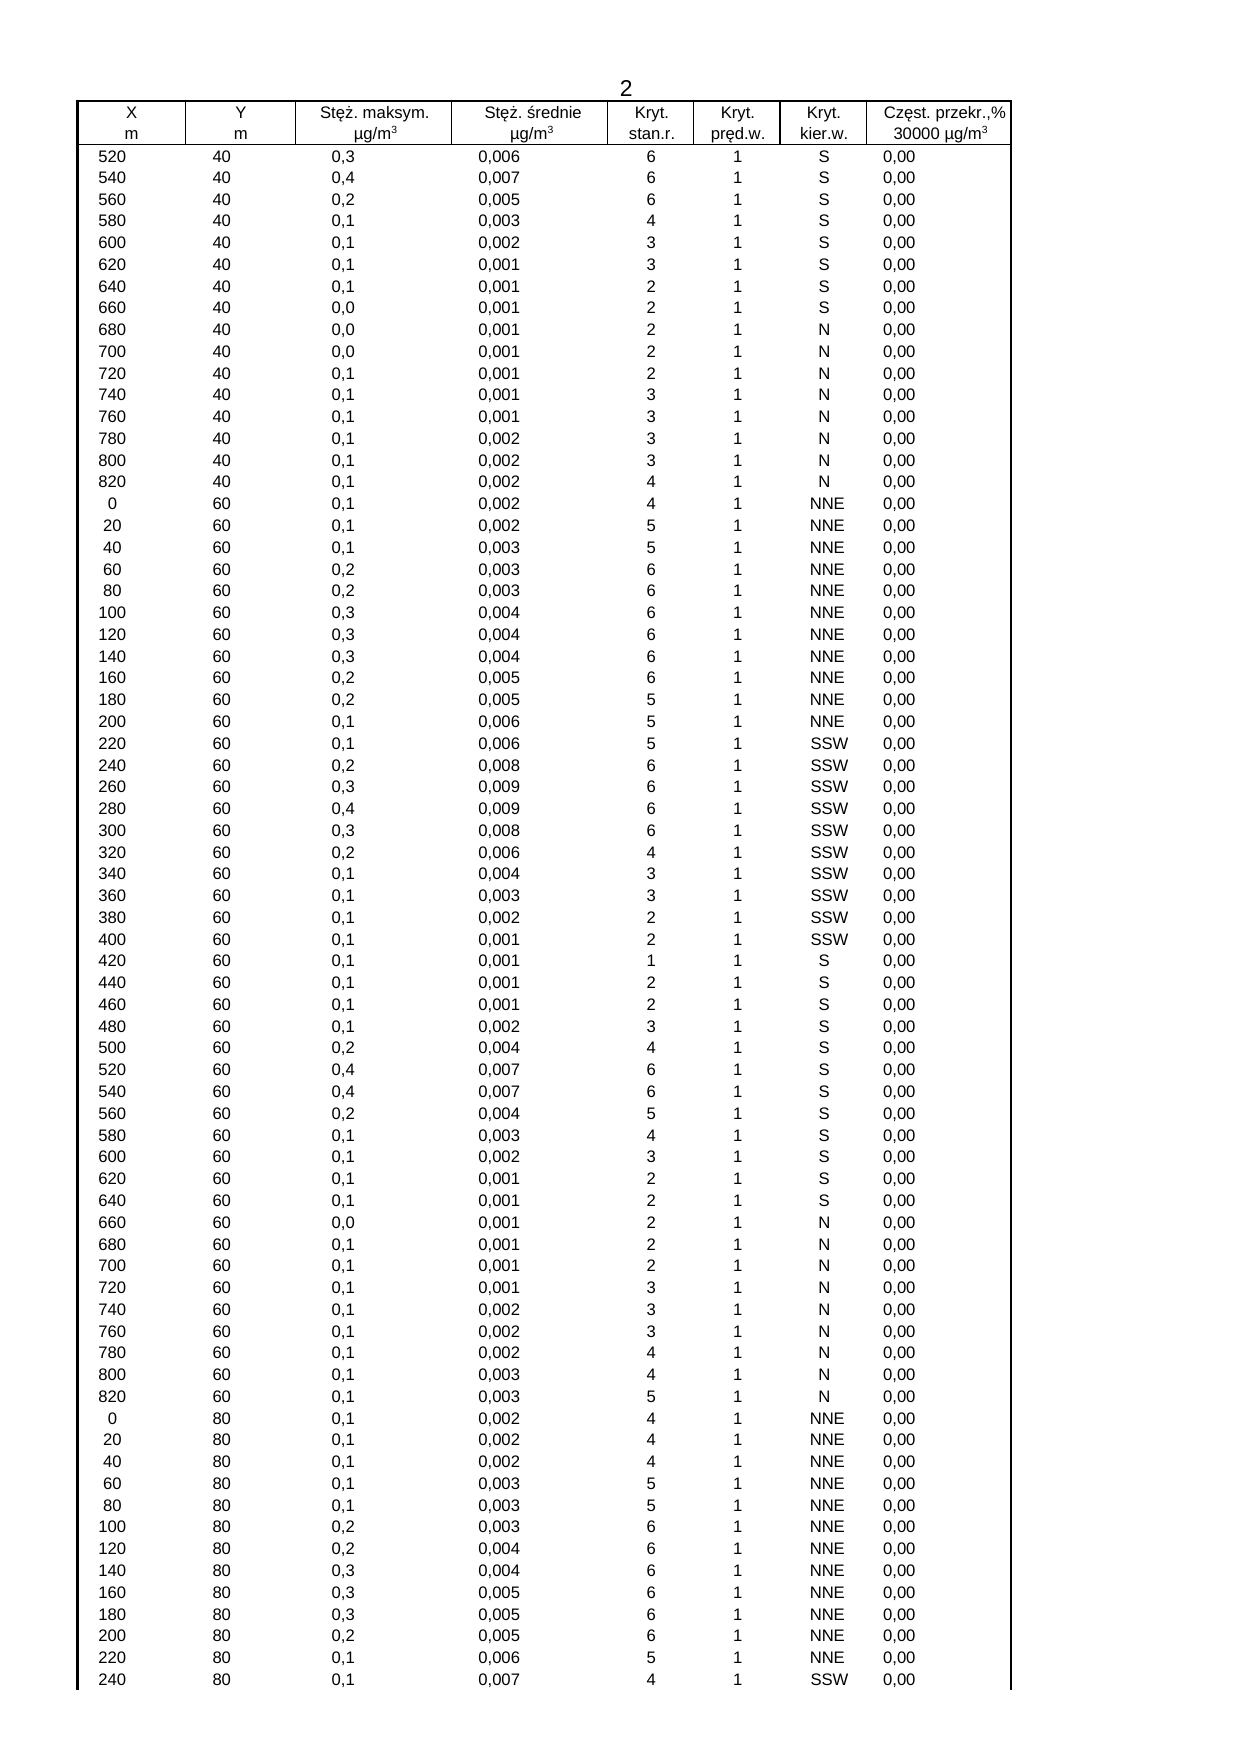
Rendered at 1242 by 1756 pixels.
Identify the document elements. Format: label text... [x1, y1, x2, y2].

table_cell 60 [186, 909, 295, 930]
table_cell 6 [608, 604, 694, 625]
table_cell 6 [608, 582, 694, 604]
table_cell 1 [694, 604, 780, 625]
table_cell 60 [186, 1322, 295, 1344]
table_cell 1 [694, 1191, 780, 1213]
table_cell 0,007 [452, 1083, 608, 1104]
table_cell S [780, 299, 866, 321]
table_cell 60 [186, 691, 295, 712]
table_cell 1 [694, 1409, 780, 1431]
table_cell 60 [186, 930, 295, 952]
table_cell S [780, 1148, 866, 1170]
table_cell 0,008 [452, 821, 608, 843]
table_cell 0,00 [866, 1409, 1010, 1431]
table_cell 1 [694, 255, 780, 277]
table_cell 0,00 [866, 321, 1010, 342]
table_cell S [780, 1061, 866, 1083]
table_cell 0,2 [295, 560, 452, 582]
table_cell 0,00 [866, 1300, 1010, 1322]
table_cell 6 [608, 1518, 694, 1540]
table_cell N [780, 321, 866, 342]
table_cell 60 [79, 1475, 186, 1496]
table_cell 80 [186, 1670, 295, 1689]
table_cell 0,1 [295, 386, 452, 408]
table_cell 0,3 [295, 821, 452, 843]
table_cell N [780, 364, 866, 386]
table_cell 1 [694, 1540, 780, 1562]
table_cell 1 [694, 865, 780, 887]
table_cell 640 [79, 277, 186, 299]
table_cell 160 [79, 1583, 186, 1605]
table_cell 1 [694, 1104, 780, 1126]
table_cell 1 [694, 1279, 780, 1300]
table_cell 0 [79, 1409, 186, 1431]
table_cell 0,00 [866, 604, 1010, 625]
table_cell 0,1 [295, 517, 452, 538]
table_cell 0,005 [452, 1605, 608, 1627]
table_cell 0,1 [295, 1235, 452, 1257]
table_cell 0,0 [295, 299, 452, 321]
table_cell 4 [608, 1039, 694, 1061]
table_cell 5 [608, 1388, 694, 1409]
table_cell 0,00 [866, 582, 1010, 604]
table_cell 1 [694, 691, 780, 712]
table_cell 6 [608, 625, 694, 647]
table_cell 0,00 [866, 1235, 1010, 1257]
table_cell 0,1 [295, 1170, 452, 1191]
table_cell 0,00 [866, 1083, 1010, 1104]
table_cell 1 [694, 1300, 780, 1322]
table_cell N [780, 430, 866, 451]
table_cell 440 [79, 974, 186, 996]
table_cell 4 [608, 1670, 694, 1689]
table_cell 4 [608, 1409, 694, 1431]
table_cell 1 [694, 1475, 780, 1496]
table_cell 1 [694, 669, 780, 691]
table_cell 60 [186, 1300, 295, 1322]
table_cell NNE [780, 517, 866, 538]
table_cell 0,00 [866, 1126, 1010, 1148]
table_cell 0 [79, 495, 186, 517]
table_cell 0,00 [866, 691, 1010, 712]
table_cell 0,00 [866, 255, 1010, 277]
table_cell 1 [694, 1388, 780, 1409]
table_cell 60 [186, 538, 295, 560]
table_cell 0,2 [295, 1540, 452, 1562]
table_cell 6 [608, 1605, 694, 1627]
table_cell 0,003 [452, 1388, 608, 1409]
table_cell 60 [186, 1148, 295, 1170]
table_cell 0,00 [866, 1344, 1010, 1366]
table_cell 0,00 [866, 495, 1010, 517]
table_cell 60 [186, 778, 295, 799]
table_cell 0,003 [452, 582, 608, 604]
table_cell 800 [79, 451, 186, 473]
table_cell 1 [694, 843, 780, 865]
table_cell 0,00 [866, 1475, 1010, 1496]
table_cell NNE [780, 1431, 866, 1453]
table_cell 0,00 [866, 1649, 1010, 1670]
table_header Stęż. maksym. µg/m3 [296, 102, 451, 144]
table_cell 40 [79, 538, 186, 560]
table_cell 0,00 [866, 1496, 1010, 1518]
table_cell N [780, 1279, 866, 1300]
table_cell 6 [608, 190, 694, 212]
table_cell 0,002 [452, 1409, 608, 1431]
table_cell 5 [608, 713, 694, 734]
table_cell 380 [79, 909, 186, 930]
table_cell 300 [79, 821, 186, 843]
table_cell 0,002 [452, 1300, 608, 1322]
table_cell 0,1 [295, 473, 452, 495]
table_cell 0,003 [452, 1126, 608, 1148]
table_cell NNE [780, 582, 866, 604]
table_cell 0,007 [452, 168, 608, 190]
table_cell 0,00 [866, 473, 1010, 495]
table_cell 6 [608, 669, 694, 691]
table_cell 4 [608, 843, 694, 865]
table_header Kryt. pręd.w. [694, 102, 779, 144]
table_cell 0,0 [295, 1213, 452, 1235]
table_cell 0,1 [295, 1388, 452, 1409]
table_cell 1 [694, 1148, 780, 1170]
table_cell 6 [608, 560, 694, 582]
table_cell 220 [79, 734, 186, 756]
table_cell 1 [694, 343, 780, 364]
table_cell 0,3 [295, 604, 452, 625]
table_cell 1 [694, 1039, 780, 1061]
table_cell 0,1 [295, 952, 452, 974]
table_cell 580 [79, 212, 186, 233]
table_cell 0,005 [452, 691, 608, 712]
table_cell 0,002 [452, 495, 608, 517]
table_cell S [780, 1126, 866, 1148]
table_cell 0,00 [866, 1366, 1010, 1387]
table_cell 0,001 [452, 974, 608, 996]
table_cell NNE [780, 691, 866, 712]
table_cell 660 [79, 1213, 186, 1235]
table_header Stęż. średnie µg/m3 [452, 102, 607, 144]
table_cell 1 [694, 625, 780, 647]
table_cell 60 [186, 495, 295, 517]
table_cell 0,00 [866, 234, 1010, 255]
table_cell 3 [608, 408, 694, 429]
table_cell 4 [608, 495, 694, 517]
table_cell NNE [780, 713, 866, 734]
table_cell SSW [780, 865, 866, 887]
table_cell 740 [79, 1300, 186, 1322]
table_cell S [780, 1039, 866, 1061]
table_cell 0,004 [452, 1562, 608, 1583]
table_cell 0,1 [295, 408, 452, 429]
table_cell S [780, 1083, 866, 1104]
table_cell 460 [79, 996, 186, 1017]
table_cell S [780, 1104, 866, 1126]
table_cell 0,00 [866, 364, 1010, 386]
table_cell 1 [694, 952, 780, 974]
table_cell 0,4 [295, 1061, 452, 1083]
table_cell 120 [79, 625, 186, 647]
table_cell 5 [608, 1649, 694, 1670]
table_cell 80 [186, 1431, 295, 1453]
table_cell 6 [608, 1540, 694, 1562]
table_cell S [780, 1170, 866, 1191]
table_cell N [780, 343, 866, 364]
table_cell 0,3 [295, 1562, 452, 1583]
table_cell 0,002 [452, 909, 608, 930]
table_cell 3 [608, 865, 694, 887]
table_cell 260 [79, 778, 186, 799]
table_cell 5 [608, 691, 694, 712]
table_cell 60 [186, 843, 295, 865]
table_cell 0,004 [452, 604, 608, 625]
table_cell SSW [780, 800, 866, 821]
table_cell 2 [608, 909, 694, 930]
table_cell 3 [608, 1322, 694, 1344]
table_cell 0,1 [295, 1409, 452, 1431]
table_cell 0,004 [452, 625, 608, 647]
table_cell 1 [694, 1061, 780, 1083]
table_cell 0,004 [452, 865, 608, 887]
table_cell 5 [608, 1104, 694, 1126]
table_cell 60 [186, 1213, 295, 1235]
table_cell N [780, 473, 866, 495]
table_cell 0,00 [866, 1670, 1010, 1689]
table_cell SSW [780, 909, 866, 930]
table_cell 0,2 [295, 1518, 452, 1540]
table_cell 0,007 [452, 1670, 608, 1689]
table_cell 1 [694, 1453, 780, 1474]
table_cell 60 [186, 1344, 295, 1366]
table_cell NNE [780, 647, 866, 669]
table_cell 1 [694, 408, 780, 429]
table_cell 0,005 [452, 669, 608, 691]
table_cell 0,0 [295, 321, 452, 342]
table_cell 0,1 [295, 495, 452, 517]
table_cell 0,1 [295, 974, 452, 996]
table_cell 740 [79, 386, 186, 408]
table_cell NNE [780, 604, 866, 625]
table_cell 0,00 [866, 1540, 1010, 1562]
table_cell 0,1 [295, 538, 452, 560]
table_cell 0,001 [452, 1257, 608, 1278]
table_cell 0,003 [452, 1496, 608, 1518]
table_cell 0,00 [866, 756, 1010, 778]
table_cell 60 [186, 1104, 295, 1126]
table_cell 120 [79, 1540, 186, 1562]
table_cell 0,006 [452, 1649, 608, 1670]
table_cell 40 [186, 277, 295, 299]
table_cell 180 [79, 691, 186, 712]
table_cell 80 [79, 582, 186, 604]
table_cell 1 [694, 234, 780, 255]
table_cell 60 [186, 1191, 295, 1213]
table_cell 780 [79, 430, 186, 451]
table_cell S [780, 145, 866, 168]
table_cell N [780, 1344, 866, 1366]
table_cell SSW [780, 756, 866, 778]
table_cell 820 [79, 473, 186, 495]
table_cell 60 [186, 669, 295, 691]
table_cell 720 [79, 1279, 186, 1300]
table_cell 0,1 [295, 212, 452, 233]
table_cell 0,004 [452, 1039, 608, 1061]
table_cell 80 [186, 1518, 295, 1540]
table_cell 480 [79, 1017, 186, 1039]
table_cell 700 [79, 1257, 186, 1278]
table_cell 0,2 [295, 756, 452, 778]
table_cell 80 [186, 1496, 295, 1518]
table_cell 0,001 [452, 299, 608, 321]
table_cell 1 [694, 190, 780, 212]
table_cell 0,00 [866, 1562, 1010, 1583]
table_cell 0,001 [452, 255, 608, 277]
table_cell 0,00 [866, 1170, 1010, 1191]
table_cell 180 [79, 1605, 186, 1627]
table_cell 40 [186, 430, 295, 451]
table_cell 0,001 [452, 408, 608, 429]
table_cell 60 [186, 1388, 295, 1409]
table_cell 60 [186, 625, 295, 647]
table_cell 0,001 [452, 1235, 608, 1257]
table_cell 1 [694, 1344, 780, 1366]
table_cell 1 [694, 1431, 780, 1453]
table_cell 0,002 [452, 1017, 608, 1039]
table_cell 3 [608, 255, 694, 277]
table_cell S [780, 277, 866, 299]
table_cell 40 [186, 343, 295, 364]
table_cell N [780, 1300, 866, 1322]
table_cell NNE [780, 1540, 866, 1562]
table_cell 0,003 [452, 1518, 608, 1540]
table_cell 60 [186, 1170, 295, 1191]
table_cell 100 [79, 1518, 186, 1540]
table_cell SSW [780, 734, 866, 756]
table_cell 0,005 [452, 190, 608, 212]
table_cell 520 [79, 145, 186, 168]
table_cell 1 [694, 1627, 780, 1649]
table_cell 400 [79, 930, 186, 952]
table_cell 60 [186, 952, 295, 974]
table_cell 0,006 [452, 734, 608, 756]
table_cell 0,3 [295, 647, 452, 669]
table_cell 0,001 [452, 386, 608, 408]
table_cell 0,2 [295, 190, 452, 212]
table_cell 60 [186, 974, 295, 996]
table_cell 1 [694, 800, 780, 821]
table_cell 0,00 [866, 625, 1010, 647]
table_cell 2 [608, 1191, 694, 1213]
table_cell 60 [186, 560, 295, 582]
table_cell 60 [186, 647, 295, 669]
table_cell 0,00 [866, 1583, 1010, 1605]
table_header Kryt. kier.w. [781, 102, 866, 144]
table_cell 2 [608, 1235, 694, 1257]
table_cell 2 [608, 1257, 694, 1278]
table_cell 680 [79, 1235, 186, 1257]
table_cell 1 [694, 451, 780, 473]
table_cell 20 [79, 1431, 186, 1453]
table_cell 4 [608, 1431, 694, 1453]
table_cell 0,00 [866, 1453, 1010, 1474]
table_cell NNE [780, 1496, 866, 1518]
table_cell NNE [780, 1475, 866, 1496]
table_cell 0,00 [866, 1039, 1010, 1061]
table_cell 80 [186, 1583, 295, 1605]
table_cell 5 [608, 734, 694, 756]
table_cell NNE [780, 1562, 866, 1583]
table_cell 80 [186, 1453, 295, 1474]
table_cell NNE [780, 1583, 866, 1605]
table_cell 80 [186, 1627, 295, 1649]
table_cell 0,00 [866, 430, 1010, 451]
table_cell 60 [186, 604, 295, 625]
table_cell S [780, 255, 866, 277]
table_cell 0,001 [452, 930, 608, 952]
table_cell 720 [79, 364, 186, 386]
table_cell 5 [608, 517, 694, 538]
table_cell 60 [186, 821, 295, 843]
table_cell 1 [694, 1562, 780, 1583]
table_cell 2 [608, 930, 694, 952]
table_cell N [780, 451, 866, 473]
table_cell 0,00 [866, 930, 1010, 952]
table_cell 6 [608, 145, 694, 168]
table_cell 0,1 [295, 1670, 452, 1689]
table_cell 0,00 [866, 560, 1010, 582]
table_cell 0,1 [295, 996, 452, 1017]
table_cell 0,00 [866, 778, 1010, 799]
table_cell 1 [694, 1649, 780, 1670]
table_cell 1 [694, 1670, 780, 1689]
table_cell 2 [608, 343, 694, 364]
table_cell 1 [694, 909, 780, 930]
table_cell 4 [608, 1126, 694, 1148]
table_cell 20 [79, 517, 186, 538]
table_cell 0,1 [295, 1148, 452, 1170]
table_cell 0,00 [866, 212, 1010, 233]
table_cell 6 [608, 1562, 694, 1583]
table_cell 1 [694, 321, 780, 342]
table_cell 1 [694, 386, 780, 408]
table_cell 1 [694, 560, 780, 582]
table_cell 60 [186, 865, 295, 887]
table_cell NNE [780, 1649, 866, 1670]
table_cell 0,1 [295, 1257, 452, 1278]
table_cell 1 [694, 517, 780, 538]
table_cell 1 [694, 1083, 780, 1104]
table_cell N [780, 1366, 866, 1387]
table_cell 0,004 [452, 1104, 608, 1126]
table_cell 60 [186, 713, 295, 734]
table_cell 1 [694, 430, 780, 451]
table_cell 0,00 [866, 145, 1010, 168]
table_cell 80 [79, 1496, 186, 1518]
table_cell 0,2 [295, 582, 452, 604]
table_cell 1 [694, 277, 780, 299]
table_cell 40 [186, 190, 295, 212]
table_cell 0,002 [452, 1322, 608, 1344]
table_cell 0,1 [295, 1431, 452, 1453]
table_cell SSW [780, 930, 866, 952]
table_cell N [780, 1322, 866, 1344]
table_cell 0,00 [866, 538, 1010, 560]
table_cell 60 [186, 1235, 295, 1257]
table_cell 800 [79, 1366, 186, 1387]
table_cell 520 [79, 1061, 186, 1083]
table_cell 0,2 [295, 691, 452, 712]
table_cell 6 [608, 821, 694, 843]
table_cell 3 [608, 1279, 694, 1300]
table_cell 0,005 [452, 1583, 608, 1605]
table_cell 60 [186, 1083, 295, 1104]
table_cell 0,008 [452, 756, 608, 778]
table_cell 6 [608, 800, 694, 821]
table_cell 0,004 [452, 647, 608, 669]
table_cell 140 [79, 647, 186, 669]
table_cell 40 [186, 255, 295, 277]
table_cell 1 [694, 1235, 780, 1257]
table_cell 0,003 [452, 538, 608, 560]
table_cell 0,001 [452, 321, 608, 342]
table_cell 60 [186, 517, 295, 538]
table_cell 0,1 [295, 865, 452, 887]
table_cell 100 [79, 604, 186, 625]
table_header Kryt. stan.r. [608, 102, 693, 144]
table_cell 60 [186, 582, 295, 604]
table_cell 1 [694, 1017, 780, 1039]
table_cell 0,00 [866, 386, 1010, 408]
table_cell 60 [186, 1279, 295, 1300]
table_cell 0,4 [295, 1083, 452, 1104]
table_cell 600 [79, 1148, 186, 1170]
table_cell 0,00 [866, 1104, 1010, 1126]
table_cell 0,005 [452, 1627, 608, 1649]
table_cell 60 [186, 1039, 295, 1061]
table_cell SSW [780, 778, 866, 799]
table_cell 0,00 [866, 1518, 1010, 1540]
table_cell 0,1 [295, 1191, 452, 1213]
table_cell 1 [694, 647, 780, 669]
table_cell 2 [608, 299, 694, 321]
table_cell 6 [608, 1627, 694, 1649]
table_cell 1 [694, 821, 780, 843]
table_cell 6 [608, 1083, 694, 1104]
table_cell 0,00 [866, 451, 1010, 473]
table_cell 640 [79, 1191, 186, 1213]
table_cell 620 [79, 1170, 186, 1191]
table_cell 1 [694, 473, 780, 495]
table_cell 580 [79, 1126, 186, 1148]
table_cell 0,1 [295, 1017, 452, 1039]
table_cell 80 [186, 1409, 295, 1431]
table_cell 140 [79, 1562, 186, 1583]
table_cell 0,007 [452, 1061, 608, 1083]
table_cell 0,2 [295, 1627, 452, 1649]
table_cell 5 [608, 1496, 694, 1518]
table_cell 680 [79, 321, 186, 342]
table_header Częst. przekr.,% 30000 µg/m3 [867, 102, 1010, 144]
table_cell 1 [694, 996, 780, 1017]
table_cell 0,001 [452, 364, 608, 386]
table_cell 80 [186, 1649, 295, 1670]
table_cell 1 [694, 756, 780, 778]
table_cell 60 [186, 1126, 295, 1148]
table_cell 1 [694, 1366, 780, 1387]
table_cell 1 [694, 145, 780, 168]
table_cell 60 [186, 1061, 295, 1083]
table_cell 780 [79, 1344, 186, 1366]
table_cell 0,001 [452, 952, 608, 974]
table_cell 0,1 [295, 887, 452, 908]
table_cell 1 [694, 974, 780, 996]
table_cell 0,3 [295, 1583, 452, 1605]
table_cell SSW [780, 843, 866, 865]
table_cell 0,001 [452, 996, 608, 1017]
table_cell 0,006 [452, 145, 608, 168]
table_cell 0,001 [452, 1191, 608, 1213]
table_cell 6 [608, 1061, 694, 1083]
table_cell 280 [79, 800, 186, 821]
table_cell 40 [186, 145, 295, 168]
table_cell SSW [780, 821, 866, 843]
table_cell 1 [694, 1496, 780, 1518]
table_cell 1 [694, 1213, 780, 1235]
table_cell 0,3 [295, 625, 452, 647]
table_cell 1 [694, 212, 780, 233]
table_cell 0,00 [866, 1279, 1010, 1300]
table_cell 40 [186, 234, 295, 255]
table_cell 60 [186, 1366, 295, 1387]
table_cell 60 [79, 560, 186, 582]
table_cell 0,001 [452, 1279, 608, 1300]
table_header Y m [186, 102, 295, 144]
table_cell 760 [79, 408, 186, 429]
table_cell 0,00 [866, 168, 1010, 190]
table_cell 3 [608, 1300, 694, 1322]
table_cell 0,00 [866, 1148, 1010, 1170]
table_cell 660 [79, 299, 186, 321]
table_cell 3 [608, 1017, 694, 1039]
table_cell 0,4 [295, 800, 452, 821]
table_cell 0,00 [866, 1061, 1010, 1083]
table_cell 0,002 [452, 517, 608, 538]
table_cell N [780, 1388, 866, 1409]
table_cell 500 [79, 1039, 186, 1061]
table_cell NNE [780, 1453, 866, 1474]
table_cell S [780, 974, 866, 996]
table_cell 0,00 [866, 1605, 1010, 1627]
table_cell 1 [694, 778, 780, 799]
table_cell S [780, 996, 866, 1017]
table_cell 200 [79, 713, 186, 734]
table_cell NNE [780, 495, 866, 517]
table_cell 0,2 [295, 843, 452, 865]
table_cell 40 [186, 299, 295, 321]
table_cell 0,2 [295, 669, 452, 691]
table_cell 540 [79, 168, 186, 190]
table_cell 4 [608, 1453, 694, 1474]
table_cell 2 [608, 277, 694, 299]
table_cell 60 [186, 734, 295, 756]
table_cell 760 [79, 1322, 186, 1344]
table_cell S [780, 952, 866, 974]
table_cell 200 [79, 1627, 186, 1649]
table_cell 2 [608, 364, 694, 386]
table_cell S [780, 234, 866, 255]
table_cell 0,00 [866, 952, 1010, 974]
table_cell 0,003 [452, 1366, 608, 1387]
table_cell 1 [694, 1322, 780, 1344]
table_cell 60 [186, 1257, 295, 1278]
table_cell 0,002 [452, 1148, 608, 1170]
table_cell S [780, 1017, 866, 1039]
table_cell 0,00 [866, 713, 1010, 734]
table_cell 6 [608, 1583, 694, 1605]
table_cell 0,001 [452, 343, 608, 364]
table_cell 0,00 [866, 800, 1010, 821]
table_cell NNE [780, 1518, 866, 1540]
table_cell NNE [780, 669, 866, 691]
table_cell 0,00 [866, 1257, 1010, 1278]
table_cell 0,00 [866, 277, 1010, 299]
table_cell 80 [186, 1540, 295, 1562]
table_cell 560 [79, 1104, 186, 1126]
table_cell 560 [79, 190, 186, 212]
table_cell 6 [608, 647, 694, 669]
table_cell 0,002 [452, 451, 608, 473]
table_cell 0,3 [295, 1605, 452, 1627]
table_cell 0,1 [295, 930, 452, 952]
table_cell 0,00 [866, 996, 1010, 1017]
table_cell 40 [186, 408, 295, 429]
table_cell 2 [608, 321, 694, 342]
table_cell 0,00 [866, 1431, 1010, 1453]
table_cell 2 [608, 974, 694, 996]
table_cell 1 [694, 887, 780, 908]
table_cell 1 [694, 299, 780, 321]
table_cell 80 [186, 1605, 295, 1627]
table_cell 3 [608, 234, 694, 255]
table_cell 0,003 [452, 887, 608, 908]
table_cell 0,1 [295, 909, 452, 930]
table_cell 40 [186, 473, 295, 495]
table_cell 0,1 [295, 364, 452, 386]
table_cell 220 [79, 1649, 186, 1670]
table_cell 0,00 [866, 647, 1010, 669]
table_cell N [780, 1257, 866, 1278]
table_cell 0,00 [866, 974, 1010, 996]
table_cell N [780, 408, 866, 429]
table_cell 4 [608, 1344, 694, 1366]
table_cell 6 [608, 778, 694, 799]
table_cell 0,3 [295, 145, 452, 168]
table_cell 1 [694, 1518, 780, 1540]
table_cell 40 [79, 1453, 186, 1474]
table_cell 40 [186, 364, 295, 386]
table_cell 0,003 [452, 212, 608, 233]
table_cell 0,00 [866, 343, 1010, 364]
table_cell NNE [780, 1409, 866, 1431]
table_cell 0,00 [866, 517, 1010, 538]
table_cell 2 [608, 996, 694, 1017]
table_cell 0,00 [866, 865, 1010, 887]
table_cell 0,009 [452, 800, 608, 821]
table_cell 0,002 [452, 1344, 608, 1366]
table_cell 4 [608, 473, 694, 495]
table_cell 0,002 [452, 234, 608, 255]
table_cell 160 [79, 669, 186, 691]
table_cell 1 [694, 1126, 780, 1148]
table_cell 0,1 [295, 1344, 452, 1366]
table_cell 0,00 [866, 408, 1010, 429]
table_cell 0,001 [452, 277, 608, 299]
table_cell 1 [694, 495, 780, 517]
table_cell 0,00 [866, 734, 1010, 756]
table_cell 1 [608, 952, 694, 974]
table_cell 340 [79, 865, 186, 887]
table_cell N [780, 386, 866, 408]
table_cell S [780, 1191, 866, 1213]
table_cell 0,00 [866, 887, 1010, 908]
table_cell 4 [608, 1366, 694, 1387]
table_cell 0,00 [866, 843, 1010, 865]
table_cell 2 [608, 1170, 694, 1191]
table_cell 320 [79, 843, 186, 865]
table_cell 80 [186, 1562, 295, 1583]
table_cell 0,006 [452, 713, 608, 734]
table_cell 1 [694, 1170, 780, 1191]
table_cell N [780, 1235, 866, 1257]
table_cell 0,1 [295, 1366, 452, 1387]
table_cell 0,002 [452, 430, 608, 451]
table_cell 40 [186, 168, 295, 190]
table_cell 0,00 [866, 1388, 1010, 1409]
table_cell 0,1 [295, 1453, 452, 1474]
table_cell 1 [694, 1583, 780, 1605]
table_cell 360 [79, 887, 186, 908]
table_cell 3 [608, 451, 694, 473]
table_cell 0,002 [452, 1453, 608, 1474]
table_cell 60 [186, 1017, 295, 1039]
table_cell 420 [79, 952, 186, 974]
table_cell 0,004 [452, 1540, 608, 1562]
table_cell 2 [608, 1213, 694, 1235]
table_cell 0,00 [866, 1627, 1010, 1649]
table_cell S [780, 212, 866, 233]
table_cell 5 [608, 538, 694, 560]
table_cell N [780, 1213, 866, 1235]
table_cell 0,1 [295, 1300, 452, 1322]
table_cell 0,001 [452, 1170, 608, 1191]
table_cell SSW [780, 887, 866, 908]
table_cell 0,1 [295, 451, 452, 473]
table_cell 620 [79, 255, 186, 277]
table_cell 6 [608, 168, 694, 190]
table_cell 0,003 [452, 1475, 608, 1496]
table_cell 600 [79, 234, 186, 255]
table_cell 40 [186, 321, 295, 342]
table_cell 0,1 [295, 1279, 452, 1300]
table_cell 0,00 [866, 1213, 1010, 1235]
table_cell 0,009 [452, 778, 608, 799]
table_cell 0,1 [295, 1322, 452, 1344]
table_cell 3 [608, 386, 694, 408]
table_cell 1 [694, 1257, 780, 1278]
table_cell 60 [186, 800, 295, 821]
table_cell 40 [186, 212, 295, 233]
table_cell NNE [780, 560, 866, 582]
table_cell 0,2 [295, 1039, 452, 1061]
table_cell 0,1 [295, 234, 452, 255]
table_cell 0,1 [295, 1475, 452, 1496]
table_cell 700 [79, 343, 186, 364]
table_cell NNE [780, 1627, 866, 1649]
table_cell NNE [780, 625, 866, 647]
table_cell 0,0 [295, 343, 452, 364]
table_cell 0,003 [452, 560, 608, 582]
table_cell 0,1 [295, 255, 452, 277]
table_cell 0,1 [295, 734, 452, 756]
table_cell 0,1 [295, 1126, 452, 1148]
table_cell 3 [608, 430, 694, 451]
table_cell 40 [186, 451, 295, 473]
table_cell 240 [79, 756, 186, 778]
table_cell 3 [608, 1148, 694, 1170]
table_cell 240 [79, 1670, 186, 1689]
table_cell 0,00 [866, 821, 1010, 843]
table_cell 0,002 [452, 473, 608, 495]
table_cell 80 [186, 1475, 295, 1496]
table_cell 0,3 [295, 778, 452, 799]
table_cell 0,002 [452, 1431, 608, 1453]
table_cell 0,4 [295, 168, 452, 190]
table_cell 1 [694, 713, 780, 734]
table_cell 1 [694, 1605, 780, 1627]
table_cell 0,001 [452, 1213, 608, 1235]
table_cell 0,00 [866, 1191, 1010, 1213]
table_cell 1 [694, 582, 780, 604]
table_cell 0,1 [295, 1649, 452, 1670]
table_cell 0,1 [295, 713, 452, 734]
table_cell 0,1 [295, 277, 452, 299]
table_cell 6 [608, 756, 694, 778]
table_cell 1 [694, 734, 780, 756]
table_cell NNE [780, 1605, 866, 1627]
table_cell 40 [186, 386, 295, 408]
table_cell 820 [79, 1388, 186, 1409]
table_cell 1 [694, 364, 780, 386]
table_cell 0,00 [866, 299, 1010, 321]
table_cell 0,00 [866, 669, 1010, 691]
table_cell 3 [608, 887, 694, 908]
table_cell 0,00 [866, 1322, 1010, 1344]
table_cell 0,00 [866, 190, 1010, 212]
table_cell 540 [79, 1083, 186, 1104]
table_cell 0,1 [295, 1496, 452, 1518]
table_cell 0,2 [295, 1104, 452, 1126]
table_cell 5 [608, 1475, 694, 1496]
table_cell 60 [186, 756, 295, 778]
table_cell 1 [694, 538, 780, 560]
table_cell 0,00 [866, 1017, 1010, 1039]
table_cell SSW [780, 1670, 866, 1689]
table_cell 0,1 [295, 430, 452, 451]
table_cell 0,00 [866, 909, 1010, 930]
table_cell 60 [186, 996, 295, 1017]
table_cell 4 [608, 212, 694, 233]
table_cell 1 [694, 930, 780, 952]
table_header X m [79, 102, 185, 144]
table_cell NNE [780, 538, 866, 560]
table_cell 60 [186, 887, 295, 908]
table_cell S [780, 190, 866, 212]
table_cell S [780, 168, 866, 190]
table_cell 1 [694, 168, 780, 190]
table_cell 0,006 [452, 843, 608, 865]
